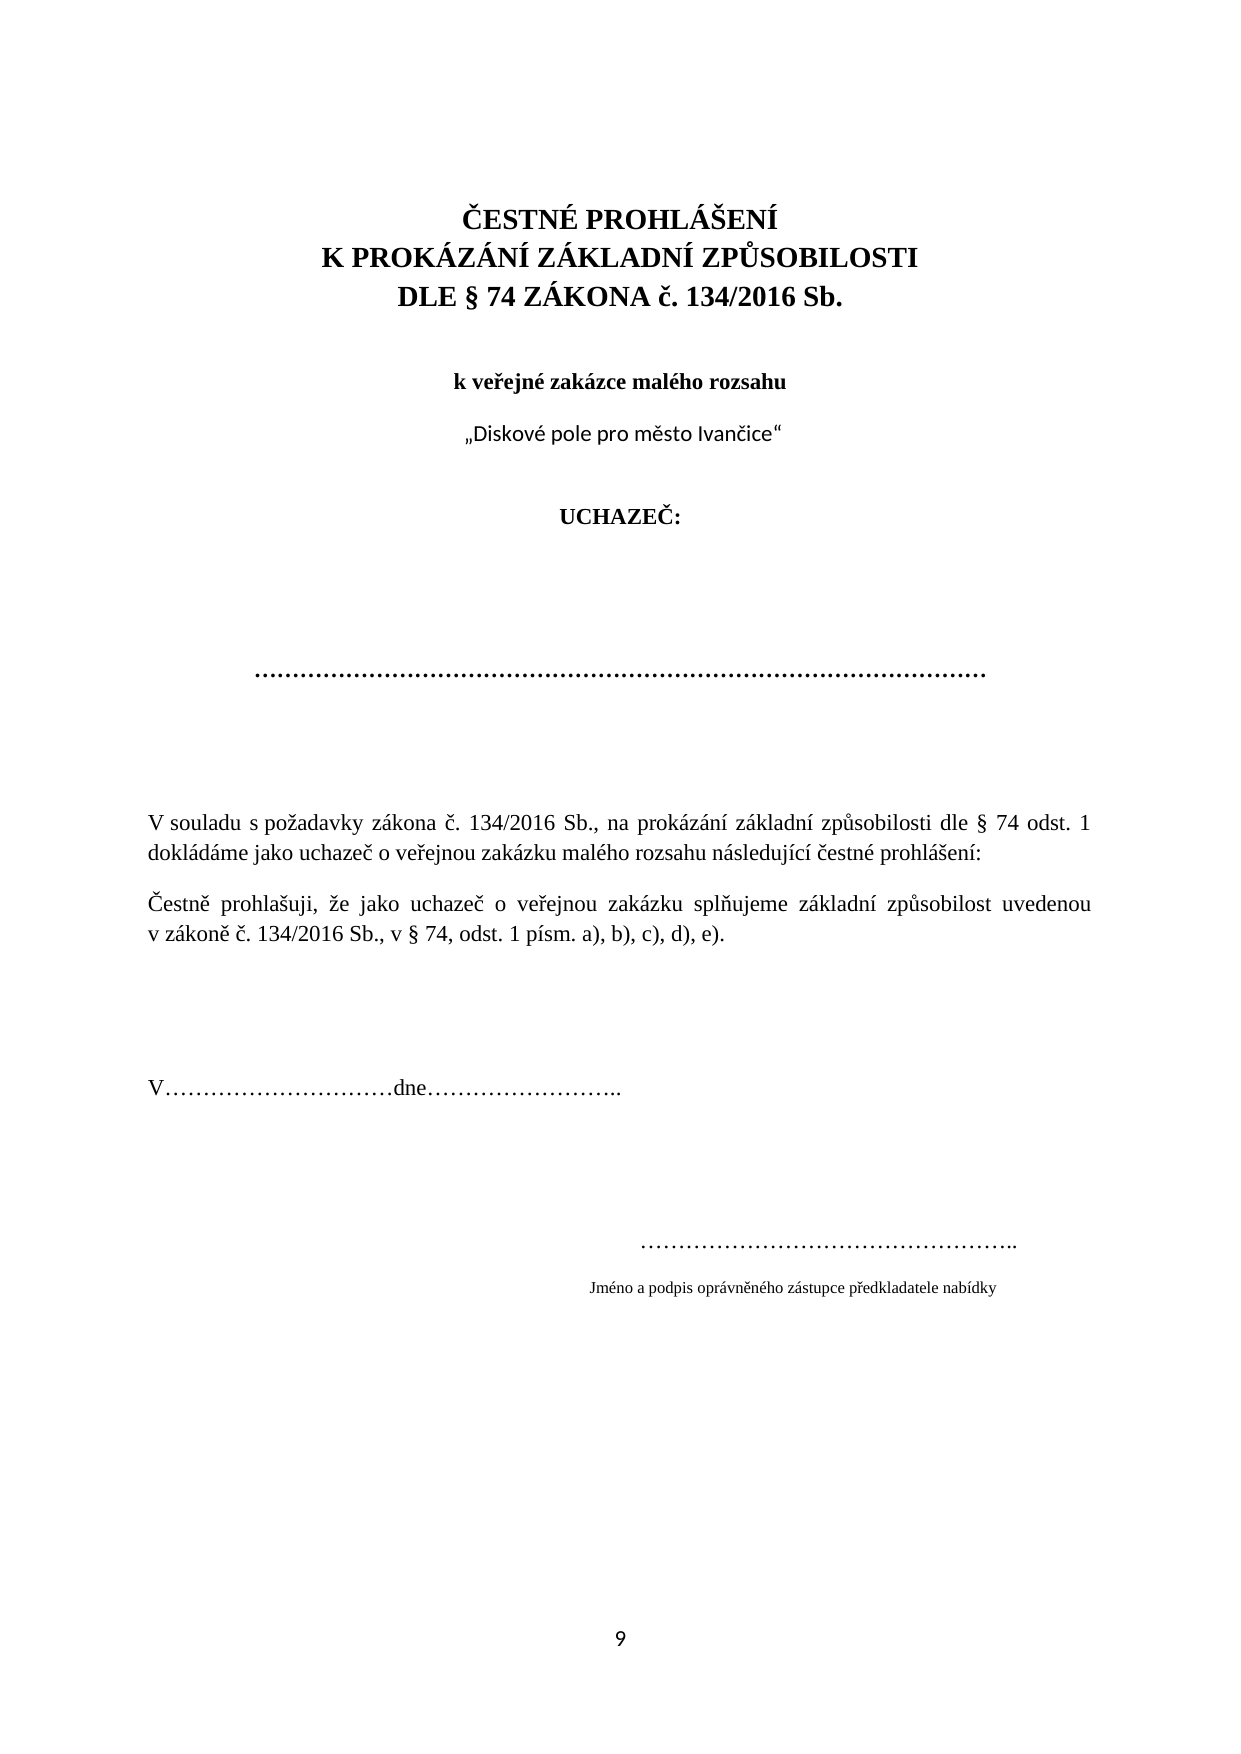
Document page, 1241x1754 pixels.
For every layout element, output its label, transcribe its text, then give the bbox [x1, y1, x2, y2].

text ………………………………………….. [148, 1227, 1093, 1253]
text V…………………………dne…………………….. [148, 1073, 1093, 1100]
text ČESTNÉ PROHLÁŠENÍ [148, 202, 1093, 235]
text Jméno a podpis oprávněného zástupce předkladatele nabídky [148, 1278, 1093, 1297]
text V souladu s požadavky zákona č. 134/2016 Sb., na prokázání základní způsobilosti dle § 74 odst. 1 dokládáme jako uchazeč o veřejnou zakázku malého rozsahu následující čestné prohlášení: [148, 809, 1093, 866]
text Čestně prohlašuji, že jako uchazeč o veřejnou zakázku splňujeme základní způsobilost uvedenou v zákoně č. 134/2016 Sb., v § 74, odst. 1 písm. a), b), c), d), e). [148, 890, 1093, 947]
text k veřejné zakázce malého rozsahu [148, 368, 1093, 395]
text UCHAZEČ: [148, 472, 1093, 529]
text …………………………………………………………………………………… [148, 656, 1093, 682]
text K PROKÁZÁNÍ ZÁKLADNÍ ZPŮSOBILOSTI DLE § 74 ZÁKONA č. 134/2016 Sb. [148, 240, 1093, 312]
